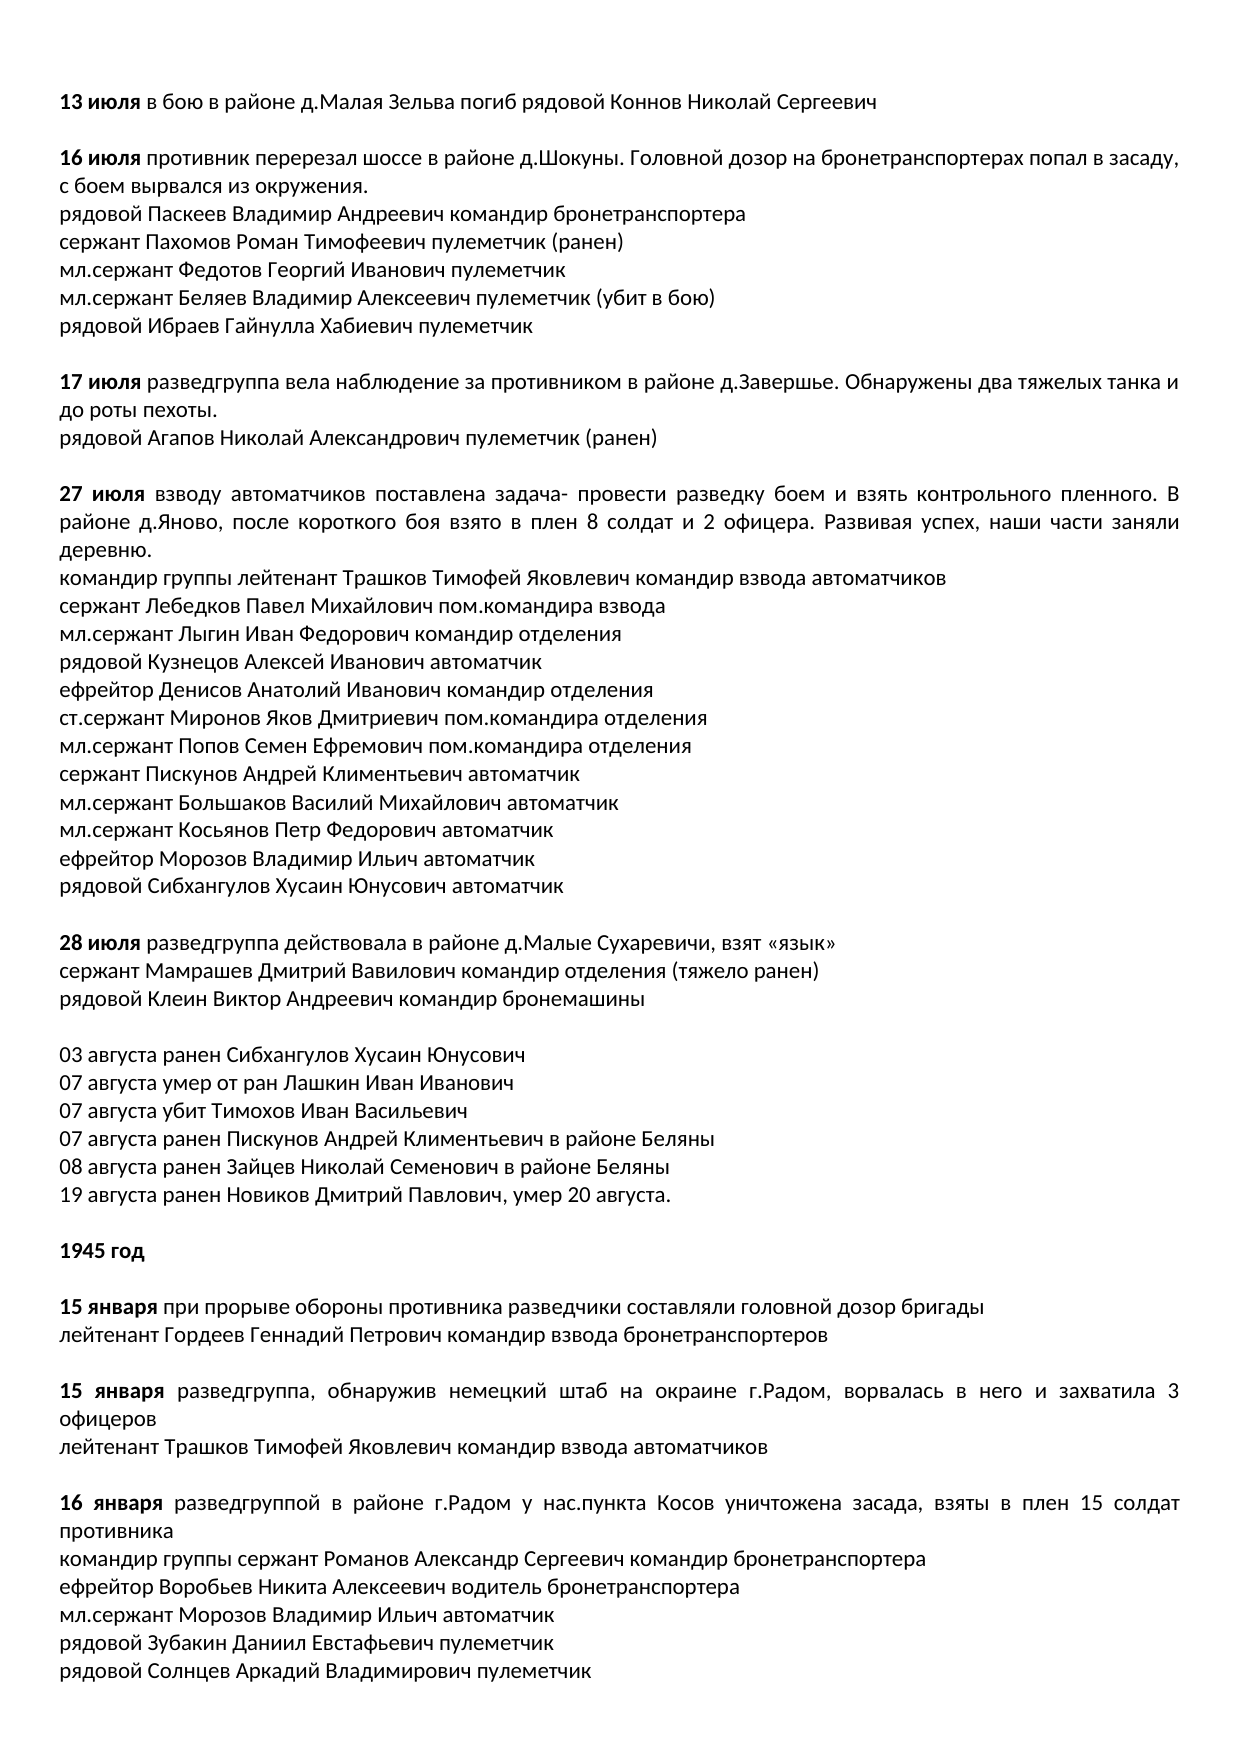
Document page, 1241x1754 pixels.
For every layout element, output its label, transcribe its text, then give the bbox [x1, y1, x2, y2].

text рядовой Солнцев Аркадий Владимирович пулеметчик [59, 1656, 1181, 1684]
text сержант Пахомов Роман Тимофеевич пулеметчик (ранен) [59, 227, 1181, 255]
text 08 августа ранен Зайцев Николай Семенович в районе Беляны [59, 1152, 1181, 1180]
text рядовой Клеин Виктор Андреевич командир бронемашины [59, 984, 1181, 1012]
text сержант Пискунов Андрей Климентьевич автоматчик [59, 759, 1181, 788]
text мл.сержант Лыгин Иван Федорович командир отделения [59, 619, 1181, 647]
text 13 июля в бою в районе д.Малая Зельва погиб рядовой Коннов Николай Сергеевич [59, 87, 1181, 115]
text 15 января разведгруппа, обнаружив немецкий штаб на окраине г.Радом, ворвалась в него и захватила 3 офицеров [59, 1376, 1181, 1432]
text 19 августа ранен Новиков Дмитрий Павлович, умер 20 августа. [59, 1180, 1181, 1208]
text 07 августа ранен Пискунов Андрей Климентьевич в районе Беляны [59, 1124, 1181, 1152]
text рядовой Ибраев Гайнулла Хабиевич пулеметчик [59, 311, 1181, 339]
text сержант Мамрашев Дмитрий Вавилович командир отделения (тяжело ранен) [59, 956, 1181, 984]
text рядовой Зубакин Даниил Евстафьевич пулеметчик [59, 1628, 1181, 1656]
text рядовой Кузнецов Алексей Иванович автоматчик [59, 647, 1181, 676]
text командир группы лейтенант Трашков Тимофей Яковлевич командир взвода автоматчиков [59, 563, 1181, 591]
text ефрейтор Денисов Анатолий Иванович командир отделения [59, 676, 1181, 703]
text 1945 год [59, 1236, 1181, 1264]
text лейтенант Трашков Тимофей Яковлевич командир взвода автоматчиков [59, 1432, 1181, 1460]
text рядовой Сибхангулов Хусаин Юнусович автоматчик [59, 872, 1181, 900]
text 27 июля взводу автоматчиков поставлена задача- провести разведку боем и взять контрольного пленного. В районе д.Яново, после короткого боя взято в плен 8 солдат и 2 офицера. Развивая успех, наши части заняли деревню. [59, 479, 1181, 563]
text 16 января разведгруппой в районе г.Радом у нас.пункта Косов уничтожена засада, взяты в плен 15 солдат противника [59, 1488, 1181, 1544]
text 15 января при прорыве обороны противника разведчики составляли головной дозор бригады [59, 1292, 1181, 1320]
text 17 июля разведгруппа вела наблюдение за противником в районе д.Завершье. Обнаружены два тяжелых танка и до роты пехоты. [59, 367, 1181, 423]
text мл.сержант Беляев Владимир Алексеевич пулеметчик (убит в бою) [59, 283, 1181, 311]
text мл.сержант Большаков Василий Михайлович автоматчик [59, 788, 1181, 816]
text 03 августа ранен Сибхангулов Хусаин Юнусович [59, 1040, 1181, 1068]
text 07 августа умер от ран Лашкин Иван Иванович [59, 1068, 1181, 1096]
text мл.сержант Морозов Владимир Ильич автоматчик [59, 1600, 1181, 1628]
text мл.сержант Косьянов Петр Федорович автоматчик [59, 816, 1181, 844]
text сержант Лебедков Павел Михайлович пом.командира взвода [59, 591, 1181, 619]
text 16 июля противник перерезал шоссе в районе д.Шокуны. Головной дозор на бронетранспортерах попал в засаду, с боем вырвался из окружения. [59, 143, 1181, 199]
text ст.сержант Миронов Яков Дмитриевич пом.командира отделения [59, 703, 1181, 732]
text ефрейтор Воробьев Никита Алексеевич водитель бронетранспортера [59, 1572, 1181, 1600]
text мл.сержант Федотов Георгий Иванович пулеметчик [59, 255, 1181, 283]
text мл.сержант Попов Семен Ефремович пом.командира отделения [59, 732, 1181, 759]
text рядовой Паскеев Владимир Андреевич командир бронетранспортера [59, 199, 1181, 227]
text командир группы сержант Романов Александр Сергеевич командир бронетранспортера [59, 1544, 1181, 1572]
text лейтенант Гордеев Геннадий Петрович командир взвода бронетранспортеров [59, 1320, 1181, 1348]
text ефрейтор Морозов Владимир Ильич автоматчик [59, 844, 1181, 872]
text 28 июля разведгруппа действовала в районе д.Малые Сухаревичи, взят «язык» [59, 928, 1181, 956]
text рядовой Агапов Николай Александрович пулеметчик (ранен) [59, 423, 1181, 451]
text 07 августа убит Тимохов Иван Васильевич [59, 1096, 1181, 1124]
